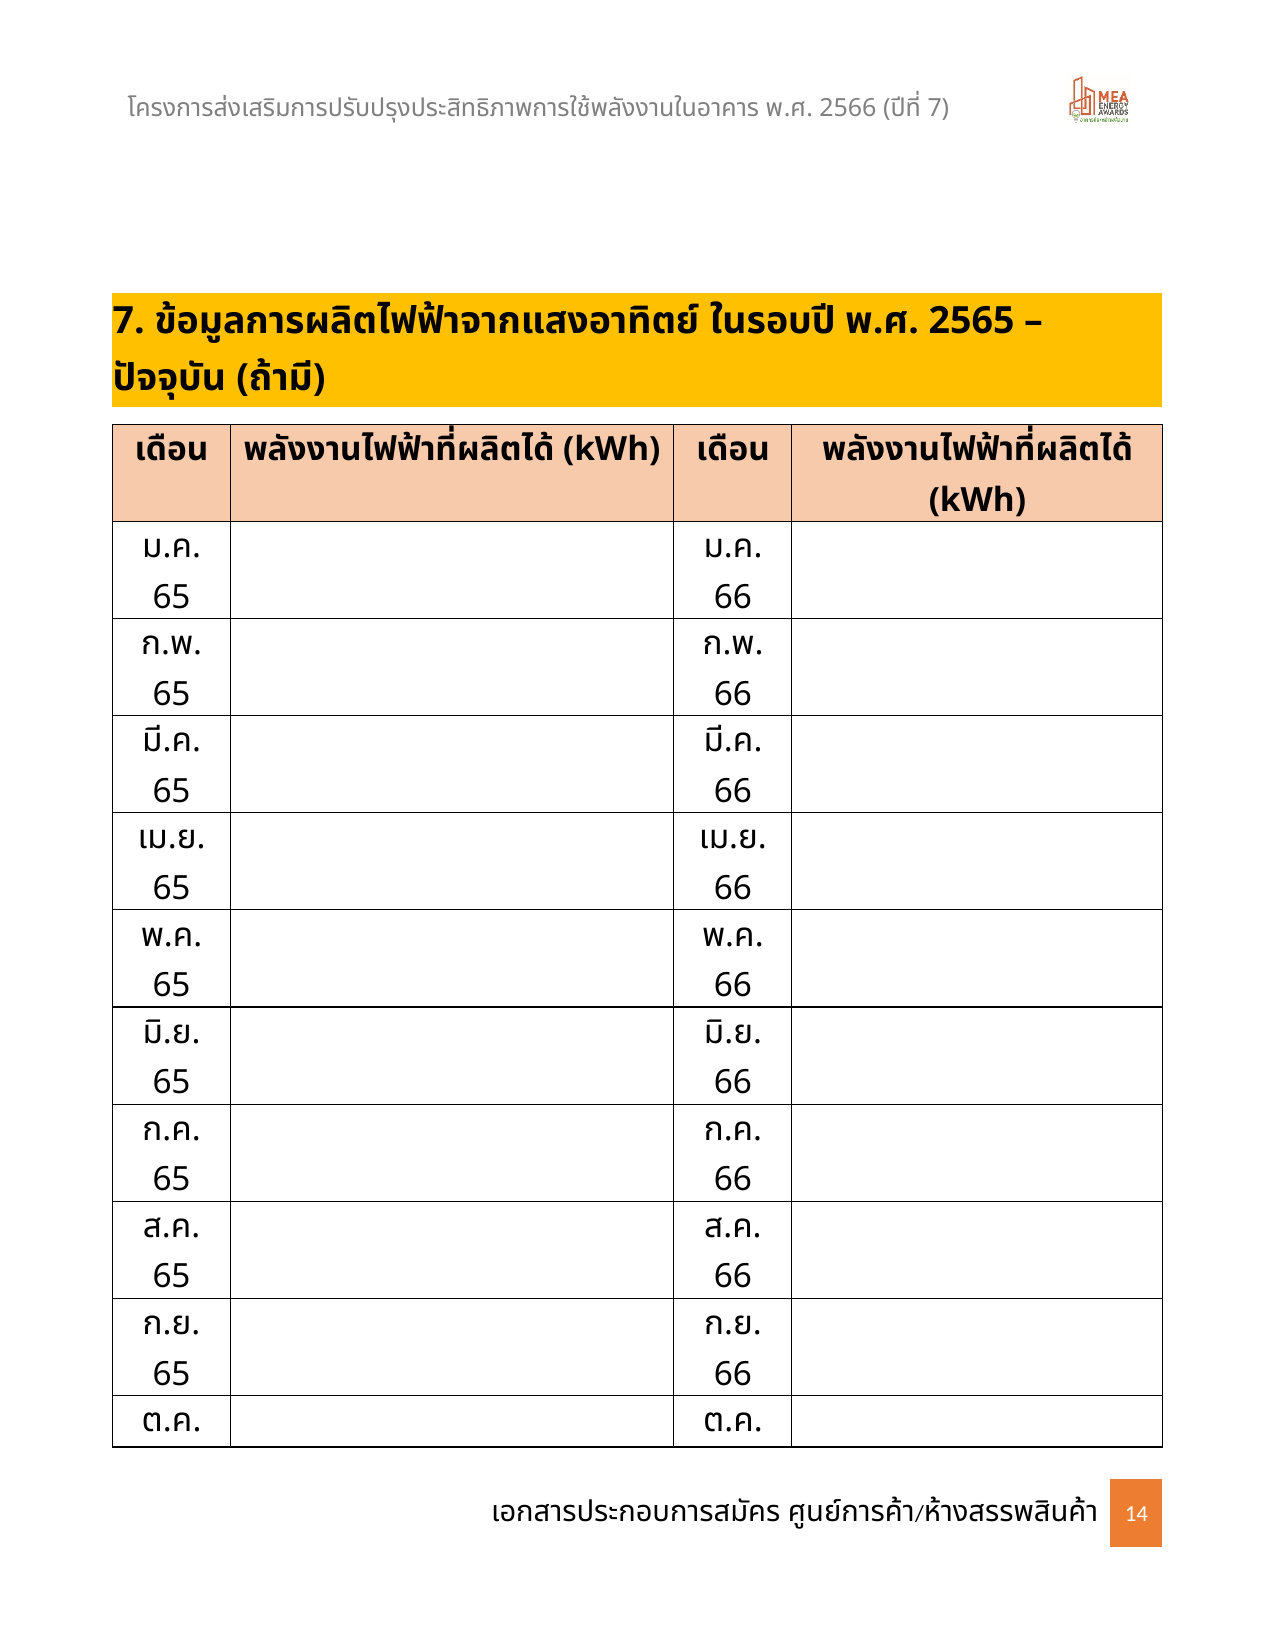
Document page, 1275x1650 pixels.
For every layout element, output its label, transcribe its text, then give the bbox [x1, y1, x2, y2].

table_cell ก.ค. 66 [674, 1105, 791, 1201]
table_cell [231, 1105, 673, 1201]
table_cell ส.ค. 66 [674, 1202, 791, 1298]
table_cell [792, 1105, 1162, 1201]
table_cell [231, 813, 673, 909]
table_cell ก.ค. 65 [113, 1105, 230, 1201]
table_header เดือน [113, 425, 230, 521]
table_cell ก.ย. 65 [113, 1299, 230, 1395]
table_cell [792, 619, 1162, 715]
table_cell [231, 1299, 673, 1395]
table_cell เม.ย. 66 [674, 813, 791, 909]
table_cell มี.ค. 65 [113, 716, 230, 812]
table_cell ก.ย. 66 [674, 1299, 791, 1395]
table_cell มี.ค. 66 [674, 716, 791, 812]
table_cell [231, 619, 673, 715]
table_cell ต.ค. 66 [674, 1396, 791, 1446]
text 7. ข้อมูลการผลิตไฟฟ้าจากแสงอาทิตย์ ในรอบปี พ.ศ. 2565 – ปัจจุบัน (ถ้ามี) [112, 293, 1162, 407]
table_cell ส.ค. 65 [113, 1202, 230, 1298]
table_cell [792, 910, 1162, 1006]
table_cell [231, 910, 673, 1006]
table_cell เม.ย. 65 [113, 813, 230, 909]
table_cell [792, 1202, 1162, 1298]
table_header เดือน [674, 425, 791, 521]
table_cell ก.พ. 66 [674, 619, 791, 715]
table_cell มิ.ย. 66 [674, 1008, 791, 1103]
picture [1067, 74, 1131, 125]
table_cell [792, 716, 1162, 812]
table_cell [792, 1299, 1162, 1395]
table_cell [792, 1396, 1162, 1446]
table_cell [792, 522, 1162, 618]
table_cell ต.ค. 65 [113, 1396, 230, 1446]
table_cell มิ.ย. 65 [113, 1008, 230, 1103]
table_cell [231, 1008, 673, 1103]
table_cell ม.ค. 66 [674, 522, 791, 618]
table_cell [231, 522, 673, 618]
table_cell [792, 813, 1162, 909]
table_header พลังงานไฟฟ้าที่ผลิตได้ (kWh) [792, 425, 1162, 521]
table_cell ม.ค. 65 [113, 522, 230, 618]
table_cell [792, 1008, 1162, 1103]
table_cell พ.ค. 66 [674, 910, 791, 1006]
table_cell ก.พ. 65 [113, 619, 230, 715]
table_cell [231, 1202, 673, 1298]
table_cell [231, 1396, 673, 1446]
table_cell พ.ค. 65 [113, 910, 230, 1006]
table_header พลังงานไฟฟ้าที่ผลิตได้ (kWh) [231, 425, 673, 521]
table_cell [231, 716, 673, 812]
